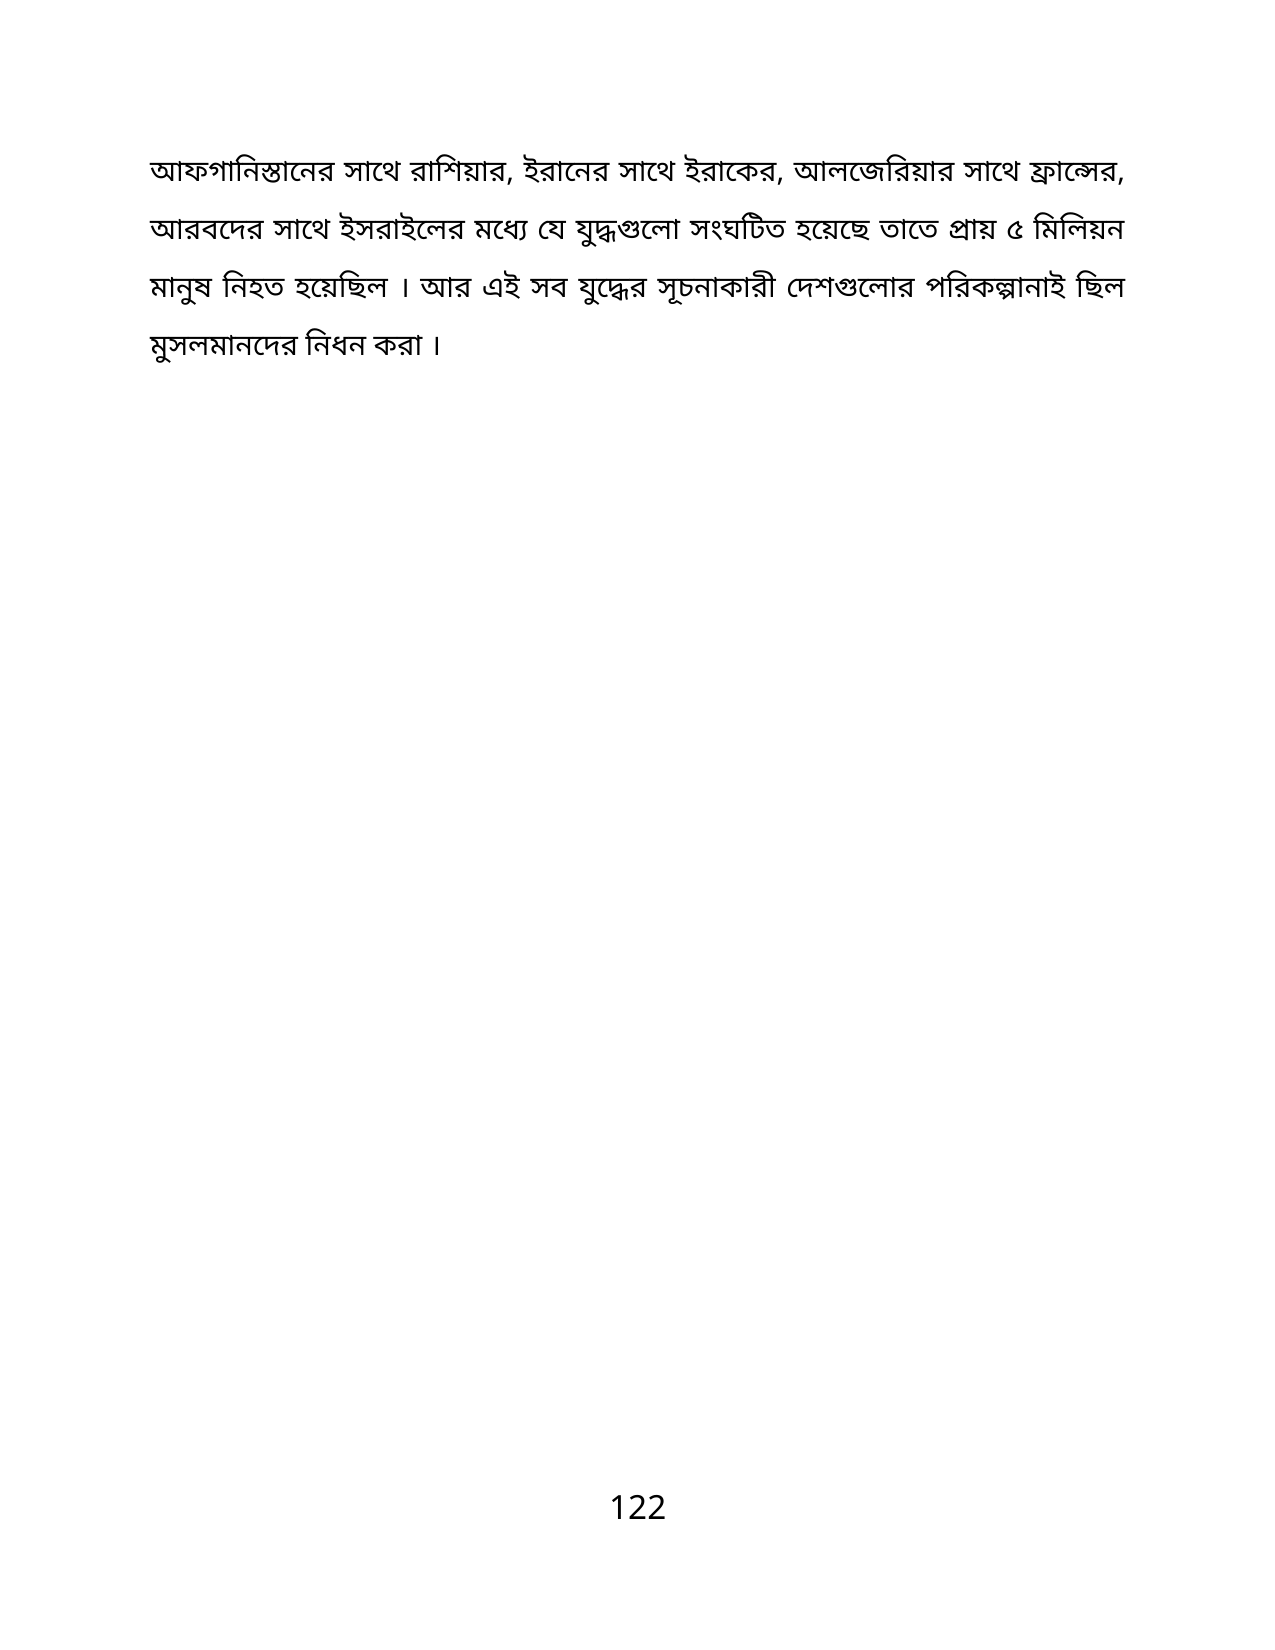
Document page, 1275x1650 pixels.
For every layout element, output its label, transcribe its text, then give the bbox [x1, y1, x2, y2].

text আফগানিস্তানের সাথে রাশিয়ার, ইরানের সাথে ইরাকের, আলজেরিয়ার সাথে ফ্রান্সের, আরবদের সাথে ইসরাইলের মধ্যে যে যুদ্ধগুলো সংঘটিত হয়েছে তাতে প্রায় ৫ মিলিয়ন মানুষ নিহত হয়েছিল । আর এই সব যুদ্ধের সূচনাকারী দেশগুলোর পরিকল্পানাই ছিল মুসলমানদের নিধন করা । [150, 150, 1125, 367]
